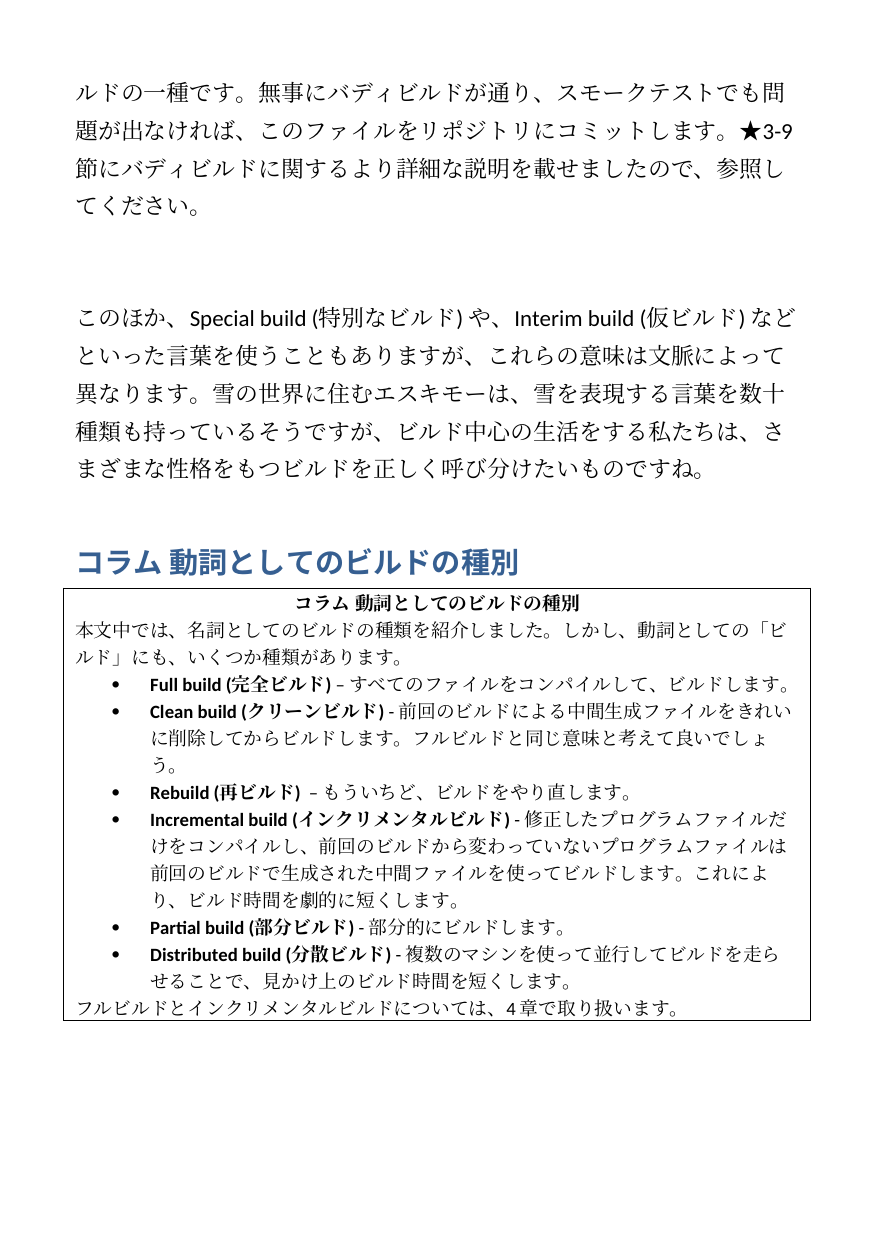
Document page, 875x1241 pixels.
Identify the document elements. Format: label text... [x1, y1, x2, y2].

table_header コラム 動詞としてのビルドの種別 本文中では、名詞としてのビルドの種類を紹介しました。しかし、動詞としての「ビルド」にも、いくつか種類があります。 Full build (完全ビルド) – すべてのファイルをコンパイルして、ビルドします。 Clean build (クリーンビルド) - 前回のビルドによる中間生成ファイルをきれいに削除してからビルドします。フルビルドと同じ意味と考えて良いでしょう。 Rebuild (再ビルド) – もういちど、ビルドをやり直します。 Incremental build (インクリメンタルビルド) - 修正したプログラムファイルだけをコンパイルし、前回のビルドから変わっていないプログラムファイルは前回のビルドで生成された中間ファイルを使ってビルドします。これにより、ビルド時間を劇的に短くします。 Partial build (部分ビルド) - 部分的にビルドします。 Distributed build (分散ビルド) - 複数のマシンを使って並行してビルドを走らせることで、見かけ上のビルド時間を短くします。 フルビルドとインクリメンタルビルドについては、4章で取り扱います。 [64, 589, 810, 1020]
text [75, 75, 799, 221]
text このほか、Special build (特別なビルド) や、Interim build (仮ビルド) などといった言葉を使うこともありますが、これらの意味は文脈によって異なります。雪の世界に住むエスキモーは、雪を表現する言葉を数十種類も持っているそうですが、ビルド中心の生活をする私たちは、さまざまな性格をもつビルドを正しく呼び分けたいものですね。 [75, 300, 799, 484]
subtitle コラム 動詞としてのビルドの種別 [75, 539, 799, 581]
